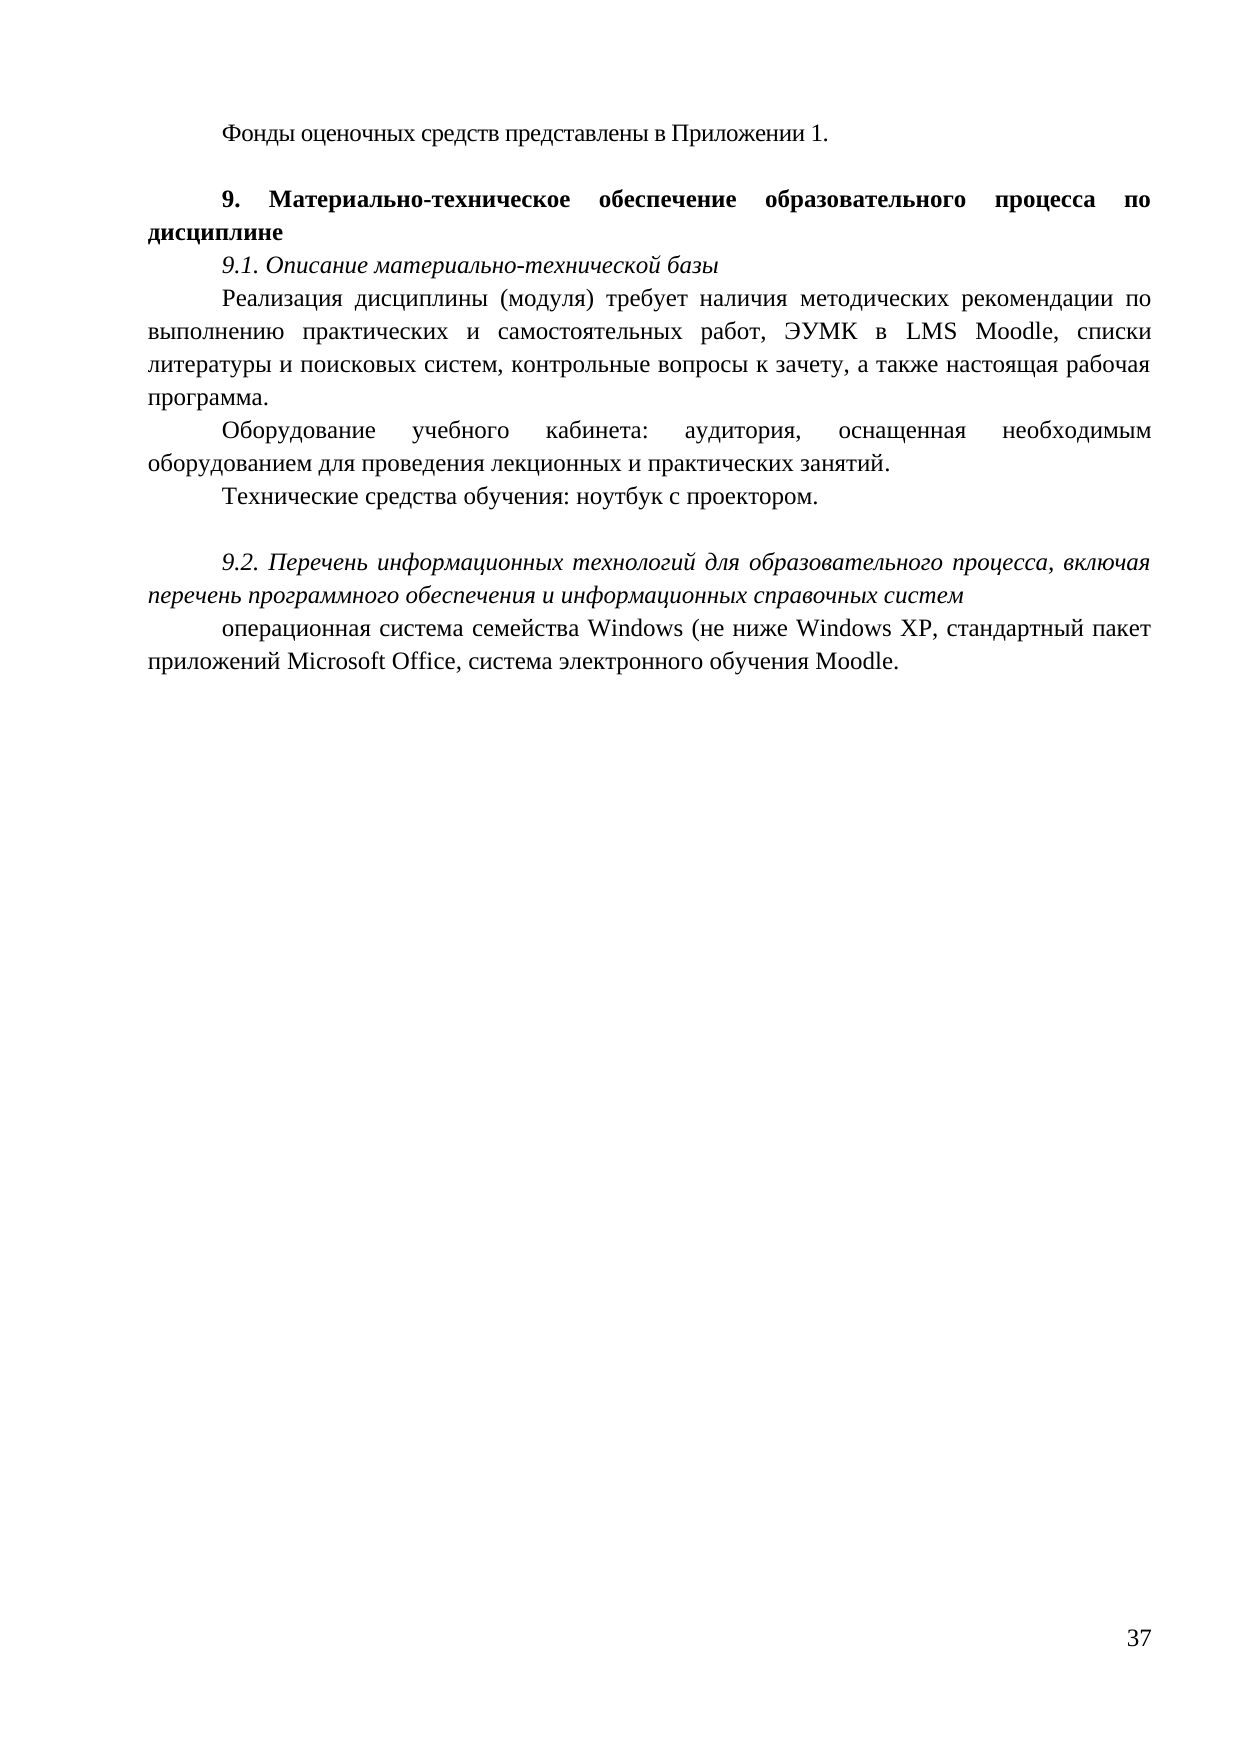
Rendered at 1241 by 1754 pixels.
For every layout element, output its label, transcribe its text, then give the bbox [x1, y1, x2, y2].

text Фонды оценочных средств представлены в Приложении 1. [148, 118, 1152, 147]
text операционная система семейства Windows (не ниже Windows XP, стандартный пакет приложений Microsoft Office, система электронного обучения Moodle. [148, 613, 1152, 675]
text 9. Материально-техническое обеспечение образовательного процесса по дисциплине [148, 184, 1152, 246]
text Оборудование учебного кабинета: аудитория, оснащенная необходимым оборудованием для проведения лекционных и практических занятий. [148, 415, 1152, 477]
text 9.1. Описание материально-технической базы [148, 250, 1152, 279]
text Технические средства обучения: ноутбук с проектором. [148, 481, 1152, 510]
text Реализация дисциплины (модуля) требует наличия методических рекомендации по выполнению практических и самостоятельных работ, ЭУМК в LMS Moodle, списки литературы и поисковых систем, контрольные вопросы к зачету, а также настоящая рабочая программа. [148, 283, 1152, 411]
text 9.2. Перечень информационных технологий для образовательного процесса, включая перечень программного обеспечения и информационных справочных систем [148, 547, 1152, 609]
